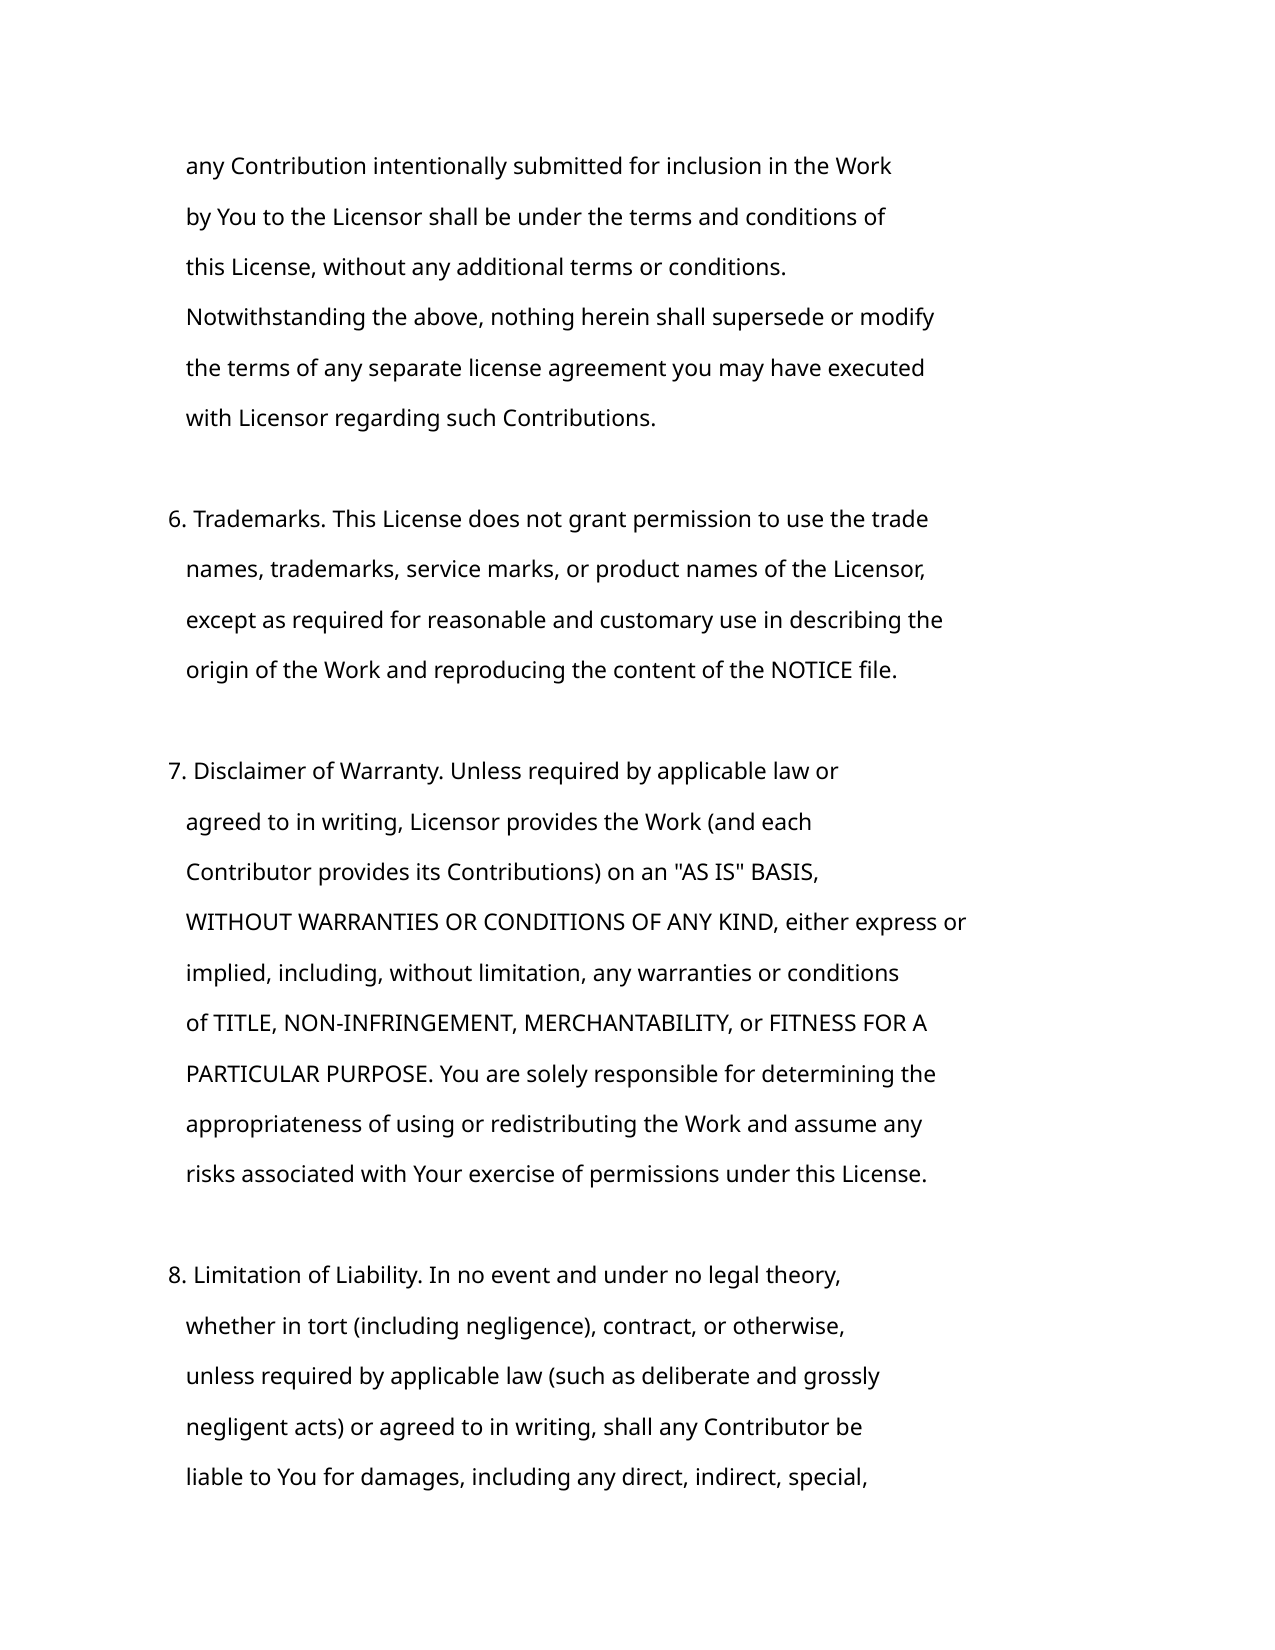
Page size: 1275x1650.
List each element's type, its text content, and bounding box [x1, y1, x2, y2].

text any Contribution intentionally submitted for inclusion in the Work [150, 150, 1125, 181]
text agreed to in writing, Licensor provides the Work (and each [150, 805, 1125, 837]
text liable to You for damages, including any direct, indirect, special, [150, 1461, 1125, 1492]
text risks associated with Your exercise of permissions under this License. [150, 1158, 1125, 1189]
text this License, without any additional terms or conditions. [150, 251, 1125, 282]
text except as required for reasonable and customary use in describing the [150, 604, 1125, 635]
text Contributor provides its Contributions) on an "AS IS" BASIS, [150, 856, 1125, 887]
text origin of the Work and reproducing the content of the NOTICE file. [150, 654, 1125, 685]
text WITHOUT WARRANTIES OR CONDITIONS OF ANY KIND, either express or [150, 906, 1125, 937]
text negligent acts) or agreed to in writing, shall any Contributor be [150, 1410, 1125, 1442]
text implied, including, without limitation, any warranties or conditions [150, 957, 1125, 988]
text PARTICULAR PURPOSE. You are solely responsible for determining the [150, 1057, 1125, 1089]
text with Licensor regarding such Contributions. [150, 402, 1125, 433]
text names, trademarks, service marks, or product names of the Licensor, [150, 553, 1125, 584]
text appropriateness of using or redistributing the Work and assume any [150, 1108, 1125, 1139]
text whether in tort (including negligence), contract, or otherwise, [150, 1309, 1125, 1341]
text unless required by applicable law (such as deliberate and grossly [150, 1360, 1125, 1391]
text Notwithstanding the above, nothing herein shall supersede or modify [150, 301, 1125, 332]
text 6. Trademarks. This License does not grant permission to use the trade [150, 503, 1125, 534]
text the terms of any separate license agreement you may have executed [150, 352, 1125, 383]
text 7. Disclaimer of Warranty. Unless required by applicable law or [150, 755, 1125, 786]
text by You to the Licensor shall be under the terms and conditions of [150, 200, 1125, 232]
text 8. Limitation of Liability. In no event and under no legal theory, [150, 1259, 1125, 1290]
text of TITLE, NON-INFRINGEMENT, MERCHANTABILITY, or FITNESS FOR A [150, 1007, 1125, 1038]
